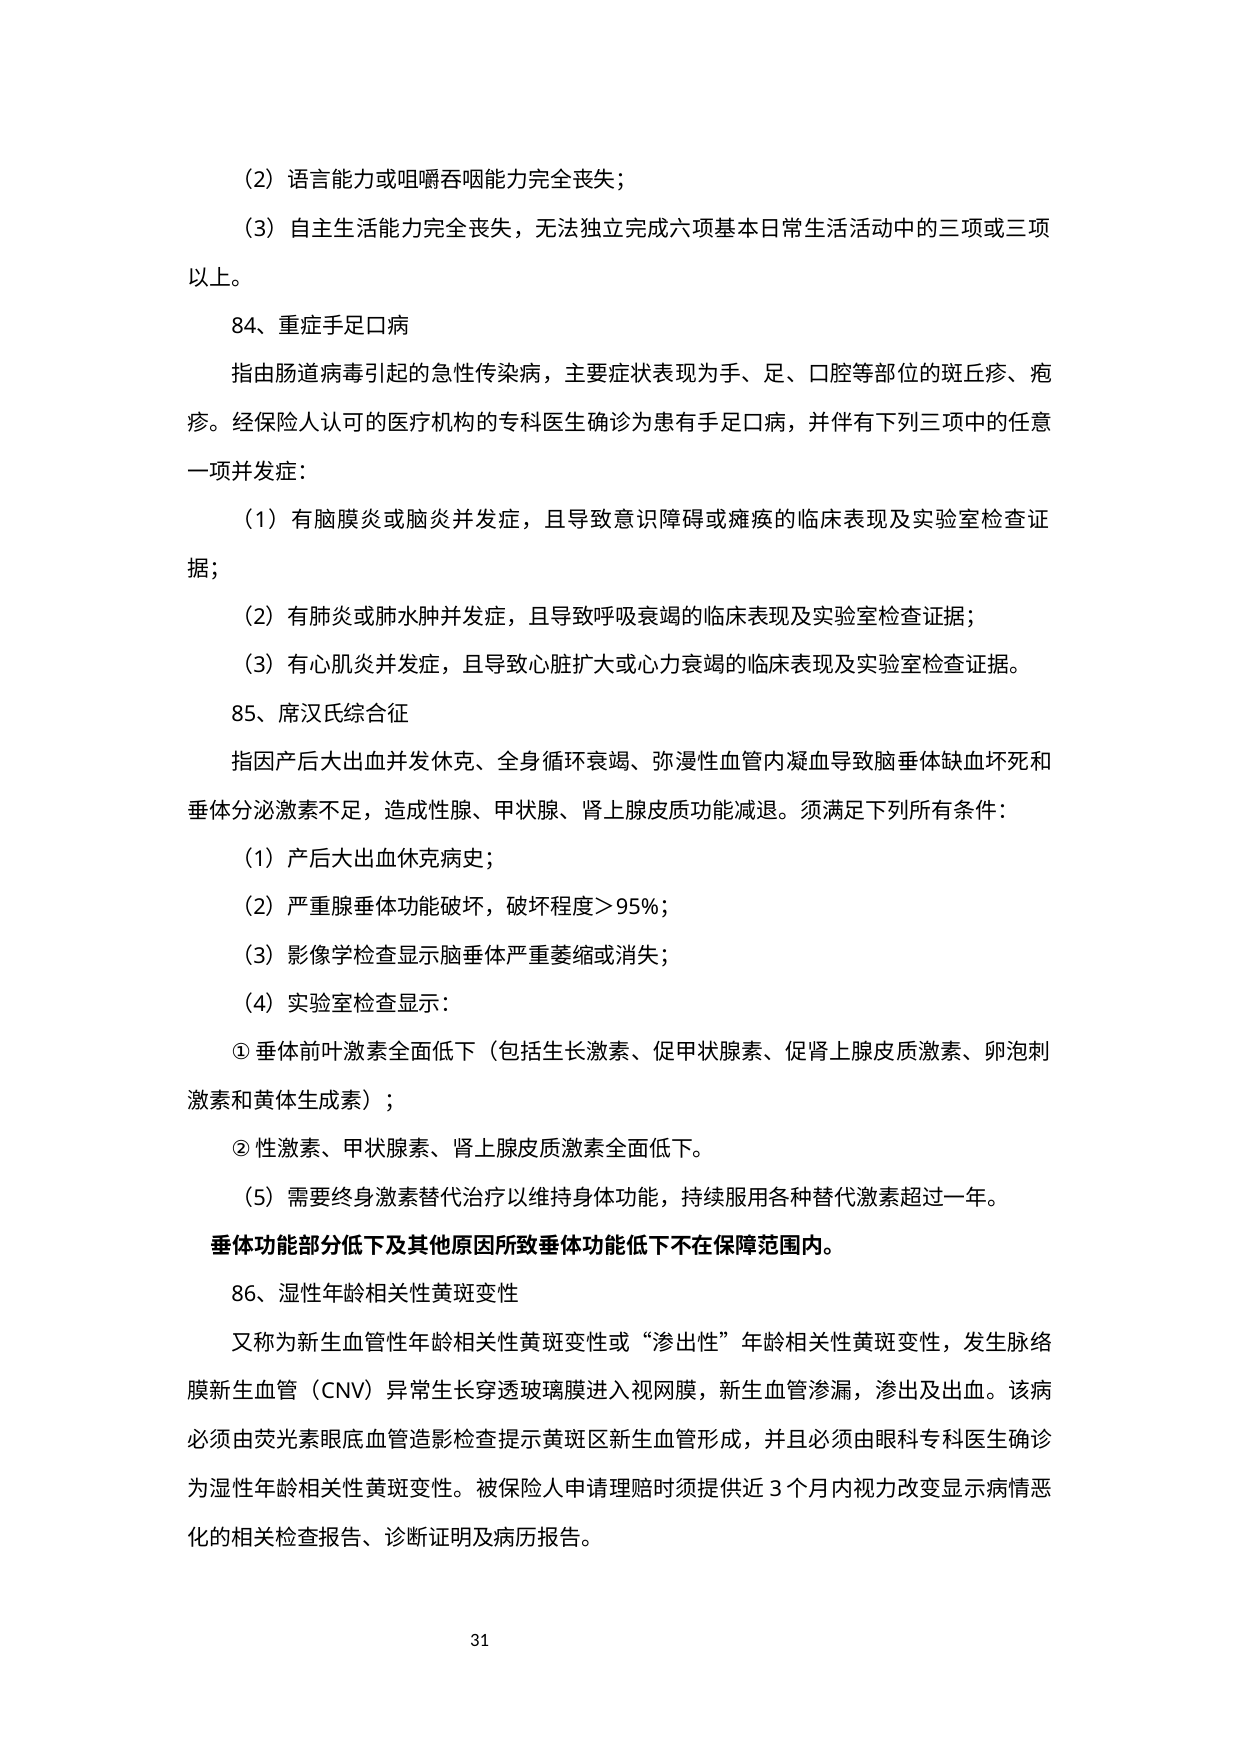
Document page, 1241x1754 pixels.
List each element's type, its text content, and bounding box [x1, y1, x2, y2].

list 严重腺垂体功能破坏，破坏程度＞95%； [187, 889, 1053, 922]
text 指因产后大出血并发休克、全身循环衰竭、弥漫性血管内凝血导致脑垂体缺血坏死和垂体分泌激素不足，造成性腺、甲状腺、肾上腺皮质功能减退。须满足下列所有条件： [187, 744, 1053, 825]
text 指由肠道病毒引起的急性传染病，主要症状表现为手、足、口腔等部位的斑丘疹、疱疹。经保险人认可的医疗机构的专科医生确诊为患有手足口病，并伴有下列三项中的任意一项并发症： [187, 356, 1053, 486]
list 需要终身激素替代治疗以维持身体功能，持续服用各种替代激素超过一年。 [187, 1179, 1053, 1212]
text 85、席汉氏综合征 [187, 695, 1053, 728]
text （3）自主生活能力完全丧失，无法独立完成六项基本日常生活活动中的三项或三项以上。 [187, 210, 1053, 292]
list 影像学检查显示脑垂体严重萎缩或消失； [187, 937, 1053, 970]
text （2）有肺炎或肺水肿并发症，且导致呼吸衰竭的临床表现及实验室检查证据； [187, 599, 1053, 631]
list 产后大出血休克病史； [187, 841, 1053, 873]
text 垂体功能部分低下及其他原因所致垂体功能低下不在保障范围内。 [187, 1228, 1053, 1260]
text （3）有心肌炎并发症，且导致心脏扩大或心力衰竭的临床表现及实验室检查证据。 [187, 647, 1053, 679]
list 实验室检查显示： [187, 986, 1053, 1018]
text （2）语言能力或咀嚼吞咽能力完全丧失； [187, 162, 1053, 194]
text 86、湿性年龄相关性黄斑变性 [187, 1276, 1053, 1309]
text （1）有脑膜炎或脑炎并发症，且导致意识障碍或瘫痪的临床表现及实验室检查证据； [187, 502, 1053, 583]
text ②性激素、甲状腺素、肾上腺皮质激素全面低下。 [187, 1131, 1053, 1164]
text ①垂体前叶激素全面低下（包括生长激素、促甲状腺素、促肾上腺皮质激素、卵泡刺激素和黄体生成素）； [187, 1034, 1053, 1115]
text 又称为新生血管性年龄相关性黄斑变性或“渗出性”年龄相关性黄斑变性，发生脉络膜新生血管（CNV）异常生长穿透玻璃膜进入视网膜，新生血管渗漏，渗出及出血。该病必须由荧光素眼底血管造影检查提示黄斑区新生血管形成，并且必须由眼科专科医生确诊为湿性年龄相关性黄斑变性。被保险人申请理赔时须提供近3个月内视力改变显示病情恶化的相关检查报告、诊断证明及病历报告。 [187, 1324, 1053, 1552]
text 84、重症手足口病 [187, 307, 1053, 340]
